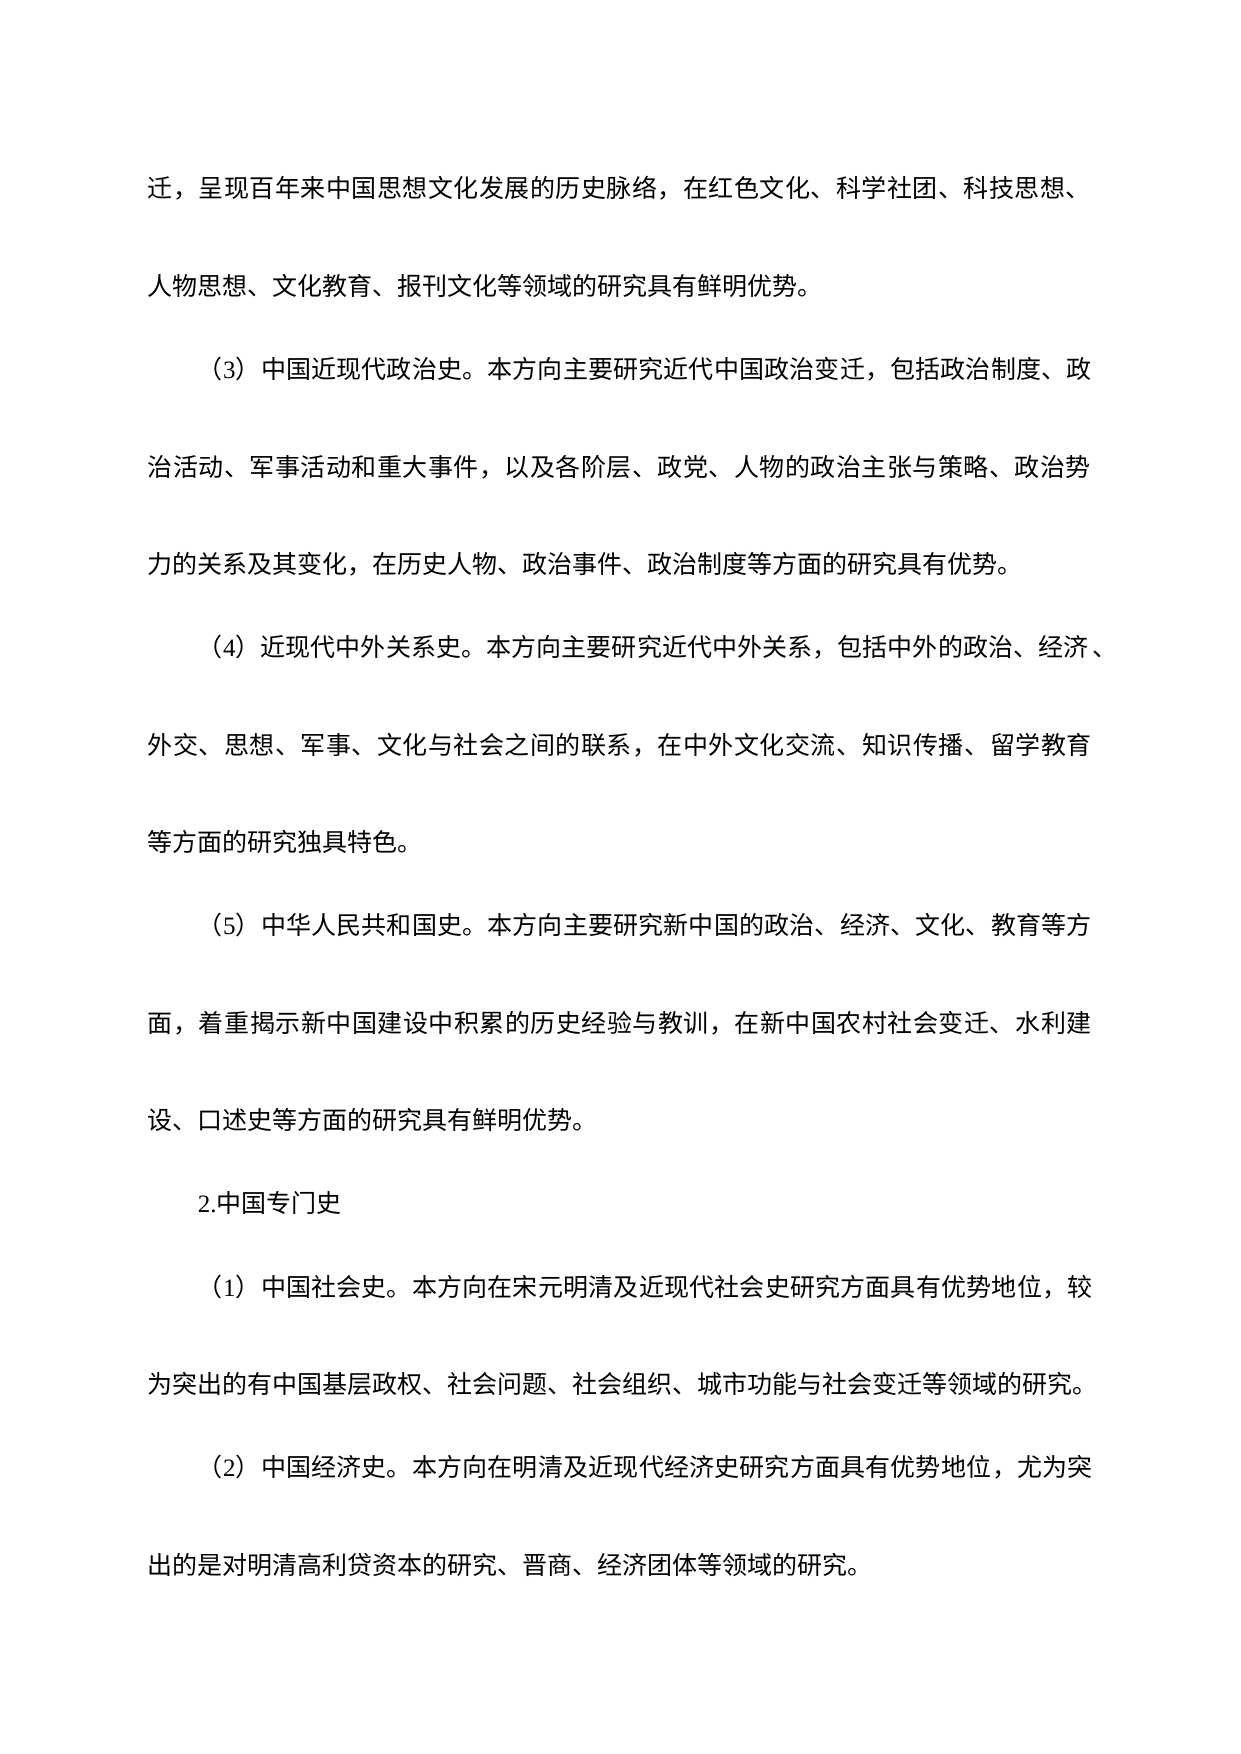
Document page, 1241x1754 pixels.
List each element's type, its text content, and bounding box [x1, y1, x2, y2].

text （5）中华人民共和国史。本方向主要研究新中国的政治、经济、文化、教育等方面，着重揭示新中国建设中积累的历史经验与教训，在新中国农村社会变迁、水利建设、口述史等方面的研究具有鲜明优势。 [148, 891, 1092, 1151]
text （2）中国经济史。本方向在明清及近现代经济史研究方面具有优势地位，尤为突出的是对明清高利贷资本的研究、晋商、经济团体等领域的研究。 [148, 1433, 1092, 1596]
text （4）近现代中外关系史。本方向主要研究近代中外关系，包括中外的政治、经济、外交、思想、军事、文化与社会之间的联系，在中外文化交流、知识传播、留学教育等方面的研究独具特色。 [148, 613, 1092, 873]
text （1）中国社会史。本方向在宋元明清及近现代社会史研究方面具有优势地位，较为突出的有中国基层政权、社会问题、社会组织、城市功能与社会变迁等领域的研究。 [148, 1253, 1092, 1415]
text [148, 154, 1092, 317]
text （3）中国近现代政治史。本方向主要研究近代中国政治变迁，包括政治制度、政治活动、军事活动和重大事件，以及各阶层、政党、人物的政治主张与策略、政治势力的关系及其变化，在历史人物、政治事件、政治制度等方面的研究具有优势。 [148, 335, 1092, 595]
text 2.中国专门史 [148, 1169, 1092, 1234]
